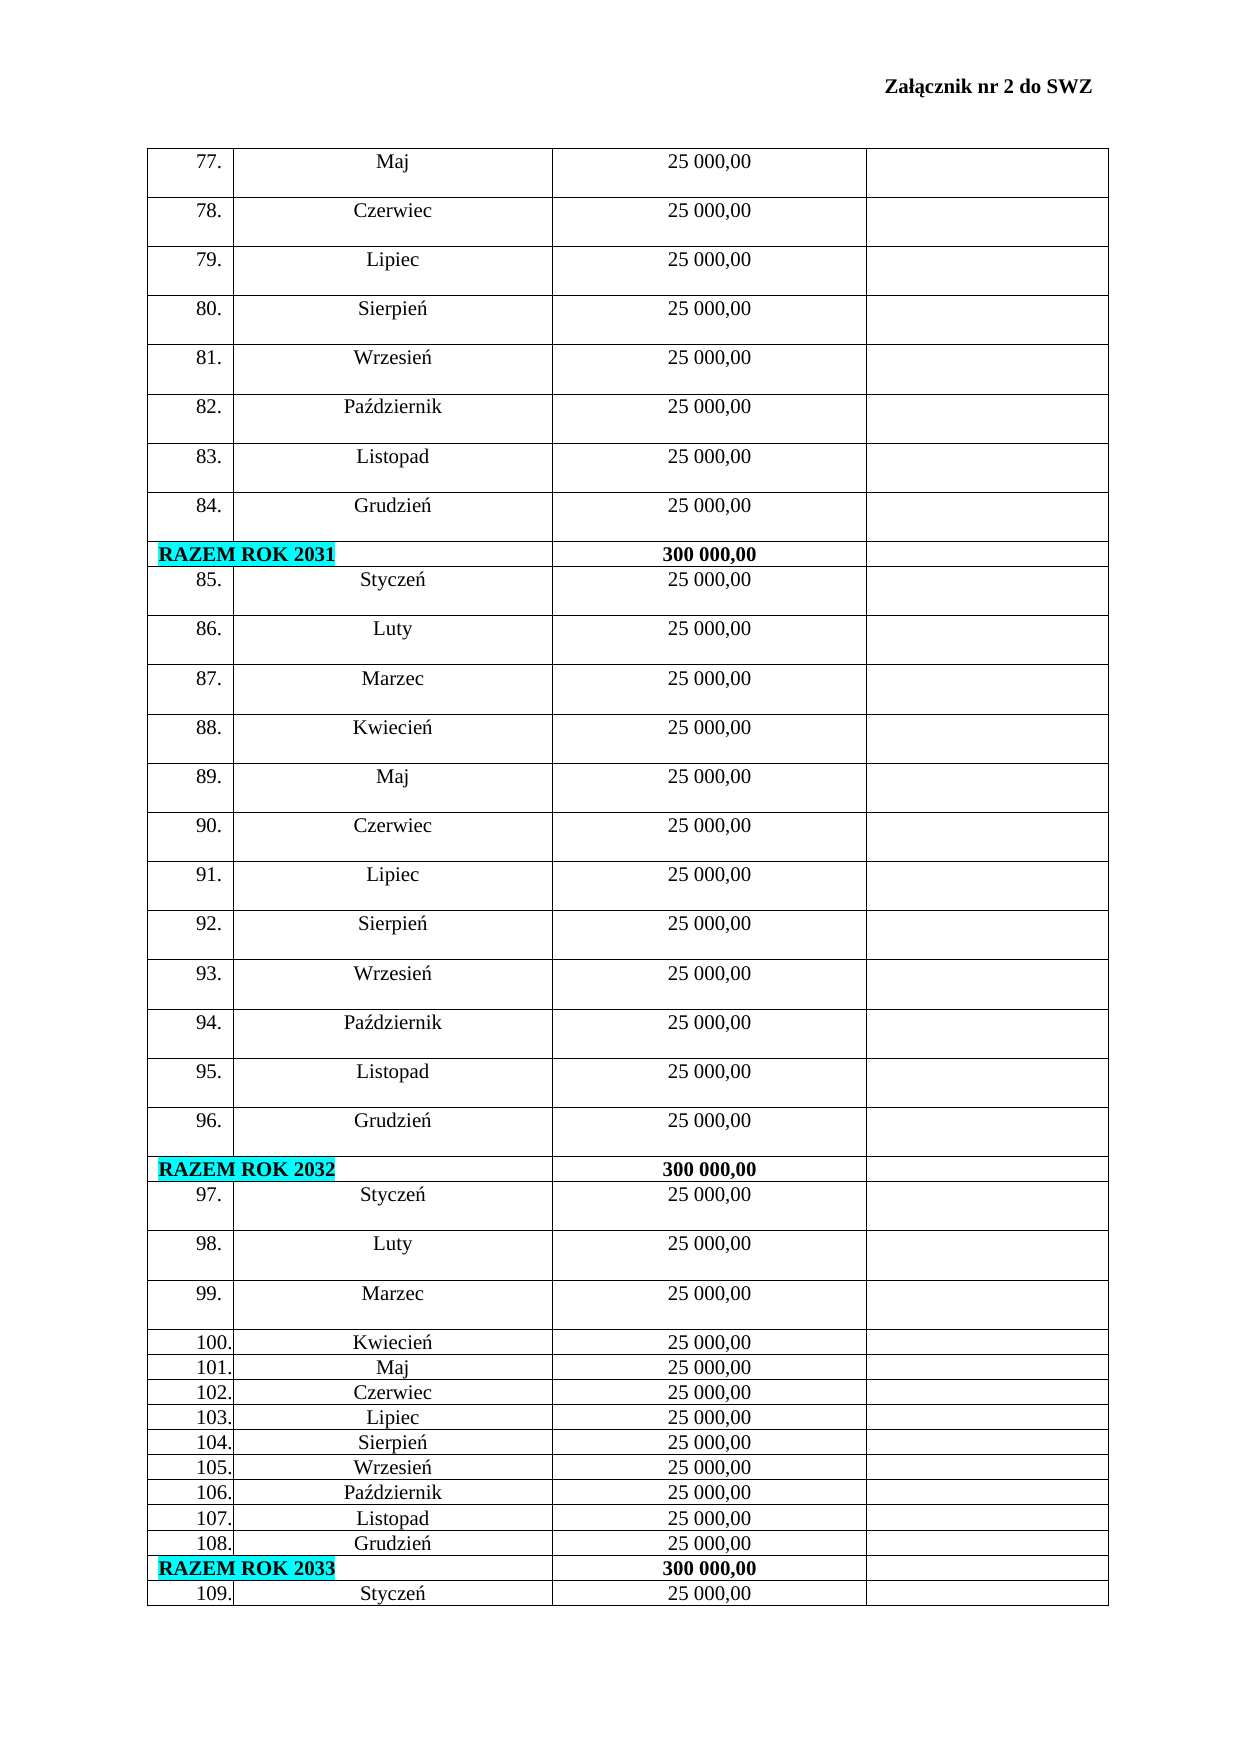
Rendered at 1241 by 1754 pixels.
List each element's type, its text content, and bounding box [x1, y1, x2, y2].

table_cell Listopad [234, 1505, 552, 1529]
table_cell 25 000,00 [553, 1281, 866, 1329]
table_cell 25 000,00 [553, 1010, 866, 1058]
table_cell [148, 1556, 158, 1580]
table_cell [867, 395, 1108, 443]
table_cell [148, 1231, 233, 1279]
table_cell 25 000,00 [553, 862, 866, 910]
table_cell [148, 296, 233, 344]
table_cell [867, 1380, 1108, 1404]
table_cell [867, 1480, 1108, 1504]
table_cell [148, 616, 233, 664]
table_cell [148, 345, 233, 393]
table_cell [867, 296, 1108, 344]
table_cell Październik [234, 395, 552, 443]
table_cell RAZEM ROK 2032 [335, 1157, 552, 1181]
table_cell Sierpień [234, 911, 552, 959]
table_cell [867, 1455, 1108, 1479]
table_cell RAZEM ROK 2033 [335, 1556, 552, 1580]
table_cell [148, 1355, 233, 1379]
table_cell [148, 1581, 233, 1605]
table_cell 25 000,00 [553, 345, 866, 393]
table_cell 25 000,00 [553, 1405, 866, 1429]
table_cell [148, 960, 233, 1008]
table_cell 25 000,00 [553, 1455, 866, 1479]
table_cell Lipiec [234, 862, 552, 910]
table_cell [867, 444, 1108, 492]
table_cell [867, 862, 1108, 910]
table_cell Styczeń [234, 1581, 552, 1605]
table_cell Luty [234, 1231, 552, 1279]
table_cell [867, 1231, 1108, 1279]
table_cell [148, 1405, 233, 1429]
table_cell [867, 911, 1108, 959]
table_cell [148, 1010, 233, 1058]
table_cell [148, 493, 233, 541]
table_cell [867, 567, 1108, 615]
table_cell [148, 1505, 233, 1529]
table_cell Wrzesień [234, 345, 552, 393]
table_cell Grudzień [234, 1531, 552, 1554]
table_cell [148, 1281, 233, 1329]
table_cell [148, 198, 233, 246]
table_cell 300 000,00 [553, 1556, 866, 1580]
table_cell RAZEM ROK 2031 [335, 542, 552, 566]
table_cell [867, 198, 1108, 246]
table_cell [148, 444, 233, 492]
table_cell [148, 567, 233, 615]
table_cell [148, 1480, 233, 1504]
table_cell [867, 1330, 1108, 1354]
table_cell Czerwiec [234, 198, 552, 246]
table_cell 25 000,00 [553, 198, 866, 246]
table_cell 25 000,00 [553, 567, 866, 615]
table_cell 300 000,00 [553, 1157, 866, 1181]
table_cell Sierpień [234, 296, 552, 344]
table_cell [867, 247, 1108, 295]
table_cell 25 000,00 [553, 247, 866, 295]
table_cell 25 000,00 [553, 296, 866, 344]
table_cell [867, 764, 1108, 812]
table_cell [867, 1108, 1108, 1156]
table_cell 25 000,00 [553, 1182, 866, 1230]
table_cell [867, 1556, 1108, 1580]
table_cell [148, 395, 233, 443]
table_cell [148, 1430, 233, 1454]
table_cell Październik [234, 1010, 552, 1058]
table_cell Wrzesień [234, 960, 552, 1008]
table_cell Lipiec [234, 1405, 552, 1429]
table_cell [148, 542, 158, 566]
table_cell [867, 1182, 1108, 1230]
table_cell [148, 911, 233, 959]
table_cell [867, 345, 1108, 393]
table_cell 25 000,00 [553, 911, 866, 959]
table_cell Marzec [234, 1281, 552, 1329]
table_cell [867, 960, 1108, 1008]
table_cell [867, 616, 1108, 664]
table_cell 25 000,00 [553, 1231, 866, 1279]
table_cell [148, 149, 233, 197]
table_cell 25 000,00 [553, 1430, 866, 1454]
table_cell [148, 764, 233, 812]
table_cell 25 000,00 [553, 1355, 866, 1379]
table_cell [867, 1059, 1108, 1107]
table_cell [867, 1010, 1108, 1058]
table_cell [148, 1330, 233, 1354]
table_cell [867, 1355, 1108, 1379]
table_cell [148, 1059, 233, 1107]
table_cell 25 000,00 [553, 1581, 866, 1605]
table_cell [148, 1380, 233, 1404]
table_cell Grudzień [234, 1108, 552, 1156]
table_cell 25 000,00 [553, 444, 866, 492]
table_cell [867, 813, 1108, 861]
table_cell 25 000,00 [553, 493, 866, 541]
table_cell 25 000,00 [553, 149, 866, 197]
table_cell Kwiecień [234, 715, 552, 763]
table_cell Czerwiec [234, 813, 552, 861]
table_cell [148, 1108, 233, 1156]
table_cell 25 000,00 [553, 616, 866, 664]
table_cell 25 000,00 [553, 764, 866, 812]
table_cell [867, 1505, 1108, 1529]
table_cell 25 000,00 [553, 813, 866, 861]
table_cell Grudzień [234, 493, 552, 541]
table_cell Czerwiec [234, 1380, 552, 1404]
table_cell [148, 715, 233, 763]
table_cell [148, 247, 233, 295]
table_cell Maj [234, 764, 552, 812]
table_cell Styczeń [234, 1182, 552, 1230]
table_cell 25 000,00 [553, 715, 866, 763]
table_cell Sierpień [234, 1430, 552, 1454]
table_cell [148, 1182, 233, 1230]
table_cell Kwiecień [234, 1330, 552, 1354]
table_cell [867, 1157, 1108, 1181]
table_cell Listopad [234, 1059, 552, 1107]
table_cell [867, 149, 1108, 197]
table_cell 25 000,00 [553, 1330, 866, 1354]
table_cell [867, 665, 1108, 713]
table_cell [867, 1581, 1108, 1605]
table_cell 25 000,00 [553, 1505, 866, 1529]
table_cell Listopad [234, 444, 552, 492]
table_cell [148, 665, 233, 713]
table_cell Lipiec [234, 247, 552, 295]
table_cell [148, 862, 233, 910]
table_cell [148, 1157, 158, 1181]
table_cell Marzec [234, 665, 552, 713]
table_cell [867, 1531, 1108, 1554]
table_cell 25 000,00 [553, 395, 866, 443]
table_cell [867, 715, 1108, 763]
table_cell [148, 1531, 233, 1554]
table_cell 25 000,00 [553, 1380, 866, 1404]
table_cell Październik [234, 1480, 552, 1504]
table_cell Maj [234, 1355, 552, 1379]
table_cell 25 000,00 [553, 1059, 866, 1107]
table_cell [867, 1281, 1108, 1329]
table_cell [867, 1405, 1108, 1429]
table_cell Luty [234, 616, 552, 664]
table_cell 300 000,00 [553, 542, 866, 566]
table_cell Maj [234, 149, 552, 197]
table_cell Styczeń [234, 567, 552, 615]
table_cell [148, 813, 233, 861]
table_cell 25 000,00 [553, 1531, 866, 1554]
table_cell 25 000,00 [553, 665, 866, 713]
table_cell [148, 1455, 233, 1479]
table_cell Wrzesień [234, 1455, 552, 1479]
table_cell 25 000,00 [553, 1480, 866, 1504]
table_cell 25 000,00 [553, 960, 866, 1008]
table_cell 25 000,00 [553, 1108, 866, 1156]
table_cell [867, 542, 1108, 566]
table_cell [867, 493, 1108, 541]
table_cell [867, 1430, 1108, 1454]
